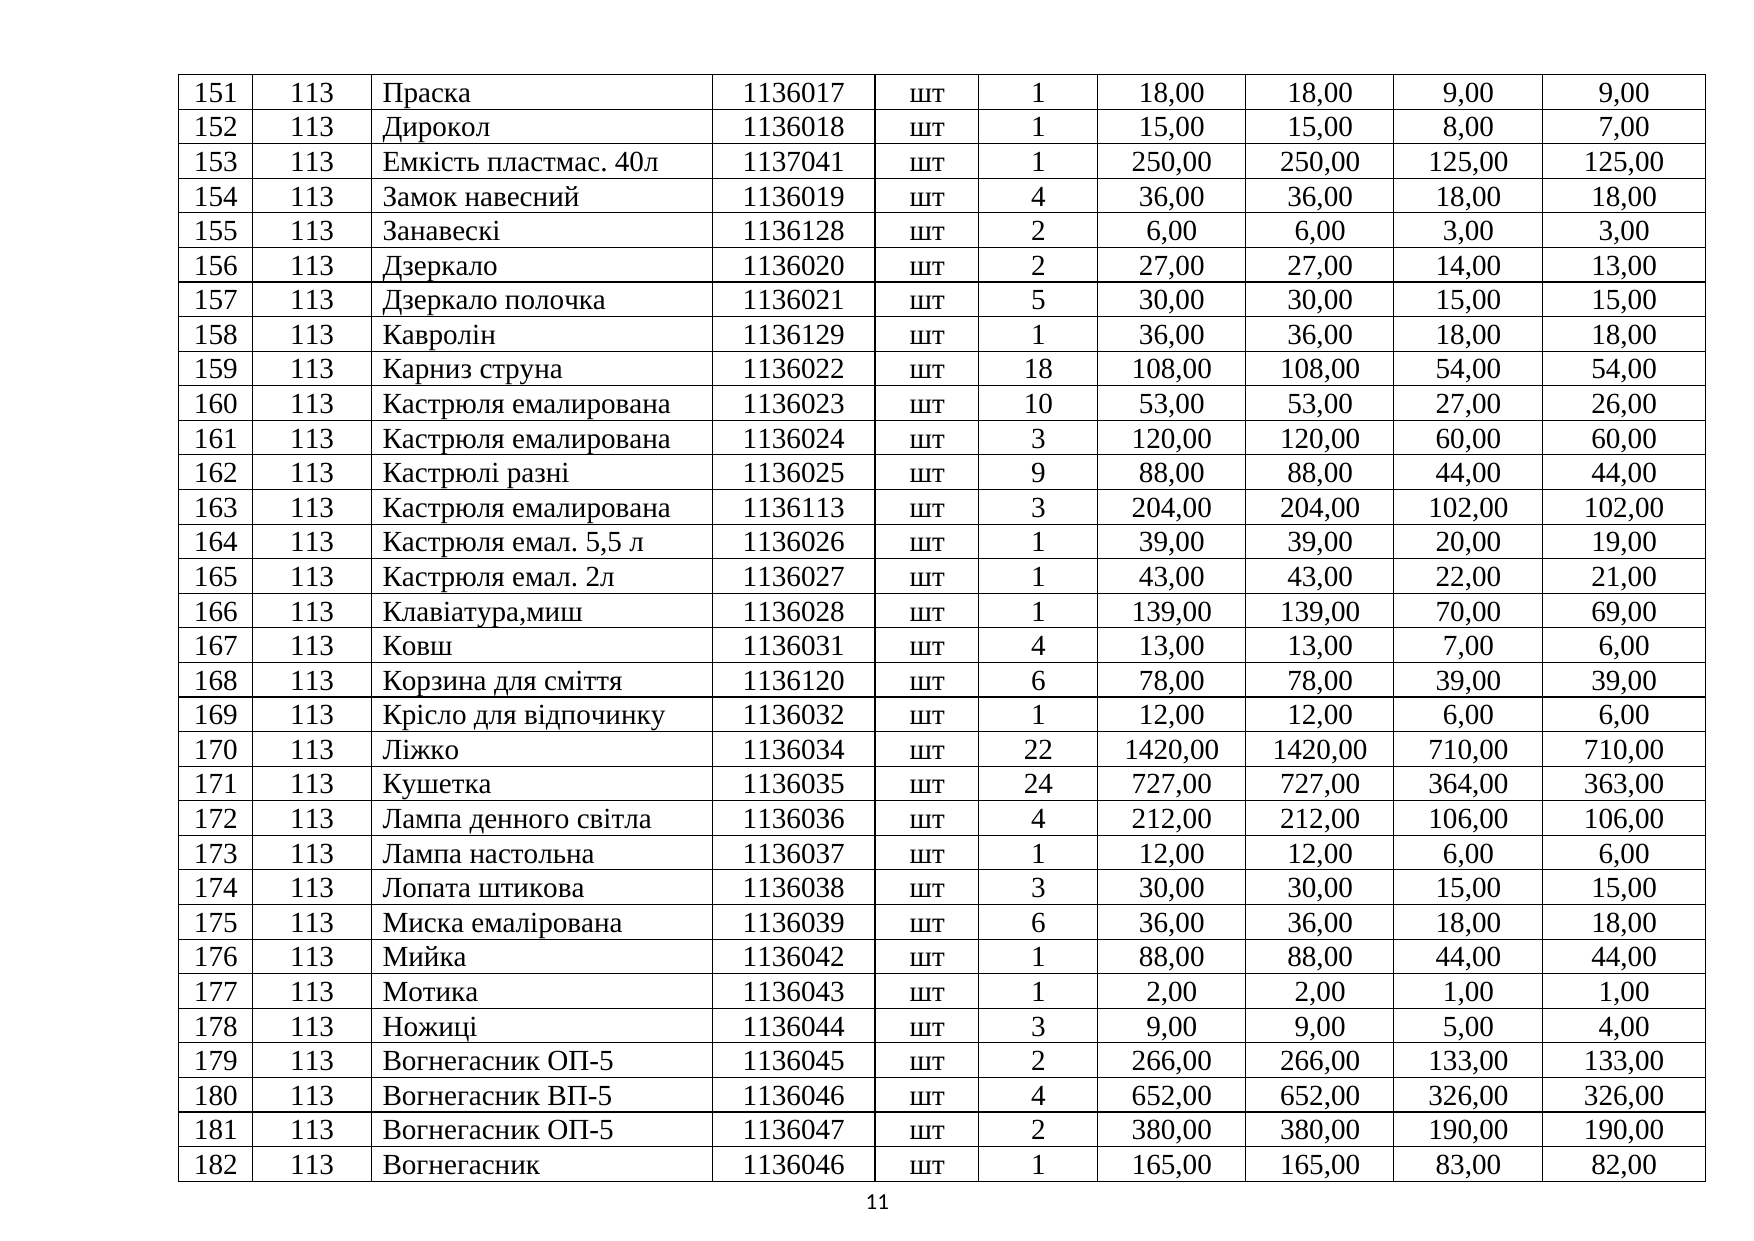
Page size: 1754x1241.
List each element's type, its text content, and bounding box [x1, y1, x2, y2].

table_cell 1136024 [713, 421, 874, 454]
table_cell 180 [179, 1078, 252, 1111]
table_cell 5 [979, 283, 1097, 316]
table_cell 212,00 [1098, 801, 1245, 835]
table_cell Ножиці [372, 1009, 712, 1042]
table_cell 176 [179, 940, 252, 973]
table_cell 18,00 [1543, 179, 1705, 212]
table_cell 166 [179, 594, 252, 627]
table_cell 165 [179, 559, 252, 593]
table_cell 178 [179, 1009, 252, 1042]
table_cell 1 [979, 144, 1097, 178]
table_cell 1 [979, 1147, 1097, 1181]
table_cell 250,00 [1098, 144, 1245, 178]
table_cell 250,00 [1246, 144, 1393, 178]
table_cell 1136046 [713, 1147, 874, 1181]
table_cell 113 [253, 559, 371, 593]
table_cell шт [876, 248, 978, 281]
table_cell 727,00 [1246, 767, 1393, 800]
table_cell 18,00 [1394, 317, 1542, 351]
table_cell 113 [253, 836, 371, 869]
table_cell 39,00 [1246, 525, 1393, 558]
table_cell Емкість пластмас. 40л [372, 144, 712, 178]
table_cell 113 [253, 213, 371, 247]
table_cell 6 [979, 905, 1097, 938]
table_cell 3 [979, 490, 1097, 523]
table_cell 380,00 [1098, 1113, 1245, 1146]
table_cell 266,00 [1098, 1043, 1245, 1077]
table_cell Лопата штикова [372, 870, 712, 904]
table_cell шт [876, 801, 978, 835]
table_cell Дирокол [372, 110, 712, 143]
table_cell 36,00 [1246, 179, 1393, 212]
table_cell шт [876, 1113, 978, 1146]
table_cell 12,00 [1246, 836, 1393, 869]
table_cell 165,00 [1246, 1147, 1393, 1181]
table_cell 18,00 [1394, 179, 1542, 212]
table_cell 83,00 [1394, 1147, 1542, 1181]
table_cell шт [876, 732, 978, 766]
table_cell 88,00 [1246, 455, 1393, 489]
table_cell шт [876, 179, 978, 212]
table_cell Корзина для сміття [372, 663, 712, 696]
table_cell шт [876, 421, 978, 454]
table_cell 15,00 [1394, 870, 1542, 904]
table_cell Кастрюлі разні [372, 455, 712, 489]
table_cell 1136035 [713, 767, 874, 800]
table_cell 164 [179, 525, 252, 558]
table_cell 36,00 [1246, 905, 1393, 938]
table_cell 154 [179, 179, 252, 212]
table_cell 12,00 [1098, 836, 1245, 869]
table_cell 15,00 [1098, 110, 1245, 143]
table_cell 113 [253, 1043, 371, 1077]
table_cell 113 [253, 905, 371, 938]
table_cell шт [876, 628, 978, 662]
table_cell 106,00 [1394, 801, 1542, 835]
table_cell Замок навесний [372, 179, 712, 212]
table_cell 88,00 [1098, 455, 1245, 489]
table_cell шт [876, 490, 978, 523]
table_cell 182 [179, 1147, 252, 1181]
table_cell Занавескі [372, 213, 712, 247]
table_cell 1 [979, 559, 1097, 593]
table_cell 710,00 [1394, 732, 1542, 766]
table_cell 652,00 [1098, 1078, 1245, 1111]
table_cell 78,00 [1098, 663, 1245, 696]
table_cell шт [876, 317, 978, 351]
table_cell 1 [979, 594, 1097, 627]
table_cell 7,00 [1543, 110, 1705, 143]
table_cell 157 [179, 283, 252, 316]
table_cell 170 [179, 732, 252, 766]
table_cell 78,00 [1246, 663, 1393, 696]
table_cell 1136044 [713, 1009, 874, 1042]
table_cell 1 [979, 974, 1097, 1008]
table_cell 24 [979, 767, 1097, 800]
table_cell 1136022 [713, 352, 874, 385]
table_cell 163 [179, 490, 252, 523]
table_cell шт [876, 905, 978, 938]
table_cell 106,00 [1543, 801, 1705, 835]
table_cell 710,00 [1543, 732, 1705, 766]
table_cell 173 [179, 836, 252, 869]
table_cell 3 [979, 870, 1097, 904]
table_cell Кастрюля емалирована [372, 490, 712, 523]
table_cell Мотика [372, 974, 712, 1008]
table_cell 113 [253, 732, 371, 766]
table_cell 2,00 [1098, 974, 1245, 1008]
table_cell 139,00 [1098, 594, 1245, 627]
table_cell 1136043 [713, 974, 874, 1008]
table_cell Дзеркало [372, 248, 712, 281]
table_cell 20,00 [1394, 525, 1542, 558]
table_cell 6,00 [1543, 836, 1705, 869]
table_cell шт [876, 386, 978, 420]
table_cell 181 [179, 1113, 252, 1146]
table_cell 15,00 [1246, 110, 1393, 143]
table_cell 9 [979, 455, 1097, 489]
table_cell 113 [253, 283, 371, 316]
table_cell 169 [179, 698, 252, 731]
table_cell 30,00 [1098, 870, 1245, 904]
table_cell 22 [979, 732, 1097, 766]
table_cell 1,00 [1543, 974, 1705, 1008]
table_cell 15,00 [1543, 870, 1705, 904]
table_cell 1136038 [713, 870, 874, 904]
table_cell шт [876, 1147, 978, 1181]
table_cell 1 [979, 940, 1097, 973]
table_cell 39,00 [1098, 525, 1245, 558]
table_cell Кастрюля емалирована [372, 386, 712, 420]
table_cell 54,00 [1543, 352, 1705, 385]
table_cell шт [876, 698, 978, 731]
table_cell шт [876, 836, 978, 869]
table_cell 156 [179, 248, 252, 281]
table_cell 1 [979, 75, 1097, 108]
table_cell 27,00 [1394, 386, 1542, 420]
table_cell 174 [179, 870, 252, 904]
table_cell 171 [179, 767, 252, 800]
table_cell шт [876, 455, 978, 489]
table_cell 1 [979, 110, 1097, 143]
table_cell 1136019 [713, 179, 874, 212]
table_cell 153 [179, 144, 252, 178]
table_cell 380,00 [1246, 1113, 1393, 1146]
table_cell 60,00 [1543, 421, 1705, 454]
table_cell 266,00 [1246, 1043, 1393, 1077]
table_cell 155 [179, 213, 252, 247]
table_cell 1136128 [713, 213, 874, 247]
table_cell 44,00 [1394, 940, 1542, 973]
table_cell Лампа денного світла [372, 801, 712, 835]
table_cell 9,00 [1394, 75, 1542, 108]
table_cell 1420,00 [1246, 732, 1393, 766]
table_cell 30,00 [1246, 283, 1393, 316]
table_cell 4 [979, 628, 1097, 662]
table_cell 9,00 [1246, 1009, 1393, 1042]
table_cell 113 [253, 1113, 371, 1146]
table_cell 1136020 [713, 248, 874, 281]
table_cell 113 [253, 1147, 371, 1181]
table_cell 3,00 [1543, 213, 1705, 247]
table_cell Крісло для відпочинку [372, 698, 712, 731]
table_cell 1136017 [713, 75, 874, 108]
table_cell 13,00 [1543, 248, 1705, 281]
table_cell 43,00 [1246, 559, 1393, 593]
table_cell 6 [979, 663, 1097, 696]
table_cell Праска [372, 75, 712, 108]
table_cell 175 [179, 905, 252, 938]
table_cell 113 [253, 144, 371, 178]
table_cell 177 [179, 974, 252, 1008]
table_cell 6,00 [1543, 698, 1705, 731]
table_cell 113 [253, 870, 371, 904]
table_cell 1136113 [713, 490, 874, 523]
table_cell 162 [179, 455, 252, 489]
table_cell 82,00 [1543, 1147, 1705, 1181]
table_cell 7,00 [1394, 628, 1542, 662]
table_cell 18,00 [1246, 75, 1393, 108]
table_cell 113 [253, 1078, 371, 1111]
table_cell 4 [979, 1078, 1097, 1111]
table_cell шт [876, 594, 978, 627]
table_cell 30,00 [1098, 283, 1245, 316]
table_cell 1136028 [713, 594, 874, 627]
table_cell Вогнегасник ОП-5 [372, 1043, 712, 1077]
table_cell 70,00 [1394, 594, 1542, 627]
table_cell 2,00 [1246, 974, 1393, 1008]
table_cell 18 [979, 352, 1097, 385]
table_cell Миска емалірована [372, 905, 712, 938]
table_cell 9,00 [1098, 1009, 1245, 1042]
table_cell 1136032 [713, 698, 874, 731]
table_cell Ковш [372, 628, 712, 662]
table_cell 3 [979, 421, 1097, 454]
table_cell 113 [253, 698, 371, 731]
table_cell 113 [253, 663, 371, 696]
table_cell 102,00 [1394, 490, 1542, 523]
table_cell 1136039 [713, 905, 874, 938]
table_cell 1420,00 [1098, 732, 1245, 766]
table_cell 30,00 [1246, 870, 1393, 904]
table_cell 102,00 [1543, 490, 1705, 523]
table_cell 165,00 [1098, 1147, 1245, 1181]
table_cell 113 [253, 974, 371, 1008]
table_cell шт [876, 352, 978, 385]
table_cell шт [876, 559, 978, 593]
table_cell 212,00 [1246, 801, 1393, 835]
table_cell Кастрюля емалирована [372, 421, 712, 454]
table_cell 1 [979, 698, 1097, 731]
table_cell 12,00 [1246, 698, 1393, 731]
table_cell 125,00 [1543, 144, 1705, 178]
table_cell 168 [179, 663, 252, 696]
table_cell 113 [253, 455, 371, 489]
table_cell 1136026 [713, 525, 874, 558]
table_cell шт [876, 213, 978, 247]
table_cell 18,00 [1394, 905, 1542, 938]
table_cell шт [876, 1043, 978, 1077]
table_cell 4,00 [1543, 1009, 1705, 1042]
table_cell 88,00 [1246, 940, 1393, 973]
table_cell 1136046 [713, 1078, 874, 1111]
table_cell 18,00 [1098, 75, 1245, 108]
table_cell шт [876, 110, 978, 143]
table_cell 19,00 [1543, 525, 1705, 558]
table_cell 113 [253, 940, 371, 973]
table_cell шт [876, 663, 978, 696]
table_cell 3 [979, 1009, 1097, 1042]
table_cell Вогнегасник ВП-5 [372, 1078, 712, 1111]
table_cell 113 [253, 421, 371, 454]
table_cell шт [876, 1078, 978, 1111]
table_cell Кастрюля емал. 2л [372, 559, 712, 593]
table_cell 44,00 [1543, 940, 1705, 973]
table_cell 120,00 [1098, 421, 1245, 454]
table_cell 13,00 [1246, 628, 1393, 662]
table_cell 204,00 [1098, 490, 1245, 523]
table_cell 113 [253, 628, 371, 662]
table_cell 36,00 [1098, 179, 1245, 212]
table_cell 43,00 [1098, 559, 1245, 593]
table_cell 60,00 [1394, 421, 1542, 454]
table_cell 1136023 [713, 386, 874, 420]
table_cell 652,00 [1246, 1078, 1393, 1111]
table_cell шт [876, 283, 978, 316]
table_cell Клавіатура,миш [372, 594, 712, 627]
table_cell 2 [979, 1113, 1097, 1146]
table_cell 158 [179, 317, 252, 351]
table_cell 1,00 [1394, 974, 1542, 1008]
table_cell 54,00 [1394, 352, 1542, 385]
table_cell 1136042 [713, 940, 874, 973]
table_cell 133,00 [1543, 1043, 1705, 1077]
table_cell 1136047 [713, 1113, 874, 1146]
table_cell 179 [179, 1043, 252, 1077]
table_cell 1136025 [713, 455, 874, 489]
table_cell 190,00 [1394, 1113, 1542, 1146]
table_cell 190,00 [1543, 1113, 1705, 1146]
table_cell 1136037 [713, 836, 874, 869]
table_cell 8,00 [1394, 110, 1542, 143]
table_cell 167 [179, 628, 252, 662]
table_cell 120,00 [1246, 421, 1393, 454]
table_cell 161 [179, 421, 252, 454]
table_cell Кушетка [372, 767, 712, 800]
table_cell 6,00 [1246, 213, 1393, 247]
table_cell 6,00 [1543, 628, 1705, 662]
table_cell 113 [253, 801, 371, 835]
table_cell Карниз струна [372, 352, 712, 385]
table_cell 1136027 [713, 559, 874, 593]
table_cell Ліжко [372, 732, 712, 766]
table_cell 113 [253, 75, 371, 108]
table_cell 113 [253, 179, 371, 212]
table_cell 108,00 [1098, 352, 1245, 385]
table_cell Кастрюля емал. 5,5 л [372, 525, 712, 558]
table_cell 1136034 [713, 732, 874, 766]
table_cell 727,00 [1098, 767, 1245, 800]
table_cell 113 [253, 386, 371, 420]
table_cell 113 [253, 594, 371, 627]
table_cell 21,00 [1543, 559, 1705, 593]
table_cell 22,00 [1394, 559, 1542, 593]
table_cell Дзеркало полочка [372, 283, 712, 316]
table_cell 10 [979, 386, 1097, 420]
table_cell Вогнегасник [372, 1147, 712, 1181]
table_cell 69,00 [1543, 594, 1705, 627]
table_cell 1136129 [713, 317, 874, 351]
table_cell 36,00 [1246, 317, 1393, 351]
table_cell Кавролін [372, 317, 712, 351]
table_cell 36,00 [1098, 317, 1245, 351]
table_cell 2 [979, 1043, 1097, 1077]
table_cell 12,00 [1098, 698, 1245, 731]
table_cell 172 [179, 801, 252, 835]
table_cell 15,00 [1394, 283, 1542, 316]
table_cell 9,00 [1543, 75, 1705, 108]
table_cell 113 [253, 525, 371, 558]
table_cell 159 [179, 352, 252, 385]
table_cell шт [876, 1009, 978, 1042]
table_cell 15,00 [1543, 283, 1705, 316]
table_cell 364,00 [1394, 767, 1542, 800]
table_cell 1 [979, 525, 1097, 558]
table_cell 1136021 [713, 283, 874, 316]
table_cell 1136018 [713, 110, 874, 143]
table_cell шт [876, 144, 978, 178]
table_cell 326,00 [1394, 1078, 1542, 1111]
table_cell 160 [179, 386, 252, 420]
table_cell 326,00 [1543, 1078, 1705, 1111]
table_cell шт [876, 974, 978, 1008]
table_cell 113 [253, 248, 371, 281]
table_cell 1 [979, 317, 1097, 351]
table_cell 27,00 [1098, 248, 1245, 281]
table_cell 2 [979, 213, 1097, 247]
table_cell 1 [979, 836, 1097, 869]
table_cell 53,00 [1246, 386, 1393, 420]
table_cell 39,00 [1543, 663, 1705, 696]
table_cell 152 [179, 110, 252, 143]
table_cell шт [876, 940, 978, 973]
table_cell 6,00 [1394, 698, 1542, 731]
table_cell 2 [979, 248, 1097, 281]
table_cell 27,00 [1246, 248, 1393, 281]
table_cell 39,00 [1394, 663, 1542, 696]
table_cell 1136036 [713, 801, 874, 835]
table_cell 113 [253, 352, 371, 385]
table_cell 139,00 [1246, 594, 1393, 627]
table_cell 1137041 [713, 144, 874, 178]
table_cell шт [876, 767, 978, 800]
table_cell 6,00 [1098, 213, 1245, 247]
table_cell шт [876, 75, 978, 108]
table_cell 4 [979, 179, 1097, 212]
table_cell 44,00 [1394, 455, 1542, 489]
table_cell 36,00 [1098, 905, 1245, 938]
table_cell 108,00 [1246, 352, 1393, 385]
table_cell 53,00 [1098, 386, 1245, 420]
table_cell 4 [979, 801, 1097, 835]
table_cell 18,00 [1543, 317, 1705, 351]
table_cell 5,00 [1394, 1009, 1542, 1042]
table_cell 1136120 [713, 663, 874, 696]
table_cell 113 [253, 317, 371, 351]
table_cell 204,00 [1246, 490, 1393, 523]
table_cell шт [876, 870, 978, 904]
table_cell Мийка [372, 940, 712, 973]
table_cell 1136031 [713, 628, 874, 662]
table_cell 113 [253, 767, 371, 800]
table_cell 113 [253, 110, 371, 143]
table_cell 3,00 [1394, 213, 1542, 247]
table_cell 151 [179, 75, 252, 108]
table_cell 125,00 [1394, 144, 1542, 178]
table_cell шт [876, 525, 978, 558]
table_cell 6,00 [1394, 836, 1542, 869]
table_cell 26,00 [1543, 386, 1705, 420]
table_cell 113 [253, 490, 371, 523]
table_cell Лампа настольна [372, 836, 712, 869]
table_cell 18,00 [1543, 905, 1705, 938]
table_cell 113 [253, 1009, 371, 1042]
table_cell 133,00 [1394, 1043, 1542, 1077]
table_cell Вогнегасник ОП-5 [372, 1113, 712, 1146]
table_cell 14,00 [1394, 248, 1542, 281]
table_cell 363,00 [1543, 767, 1705, 800]
table_cell 44,00 [1543, 455, 1705, 489]
table_cell 1136045 [713, 1043, 874, 1077]
table_cell 88,00 [1098, 940, 1245, 973]
table_cell 13,00 [1098, 628, 1245, 662]
